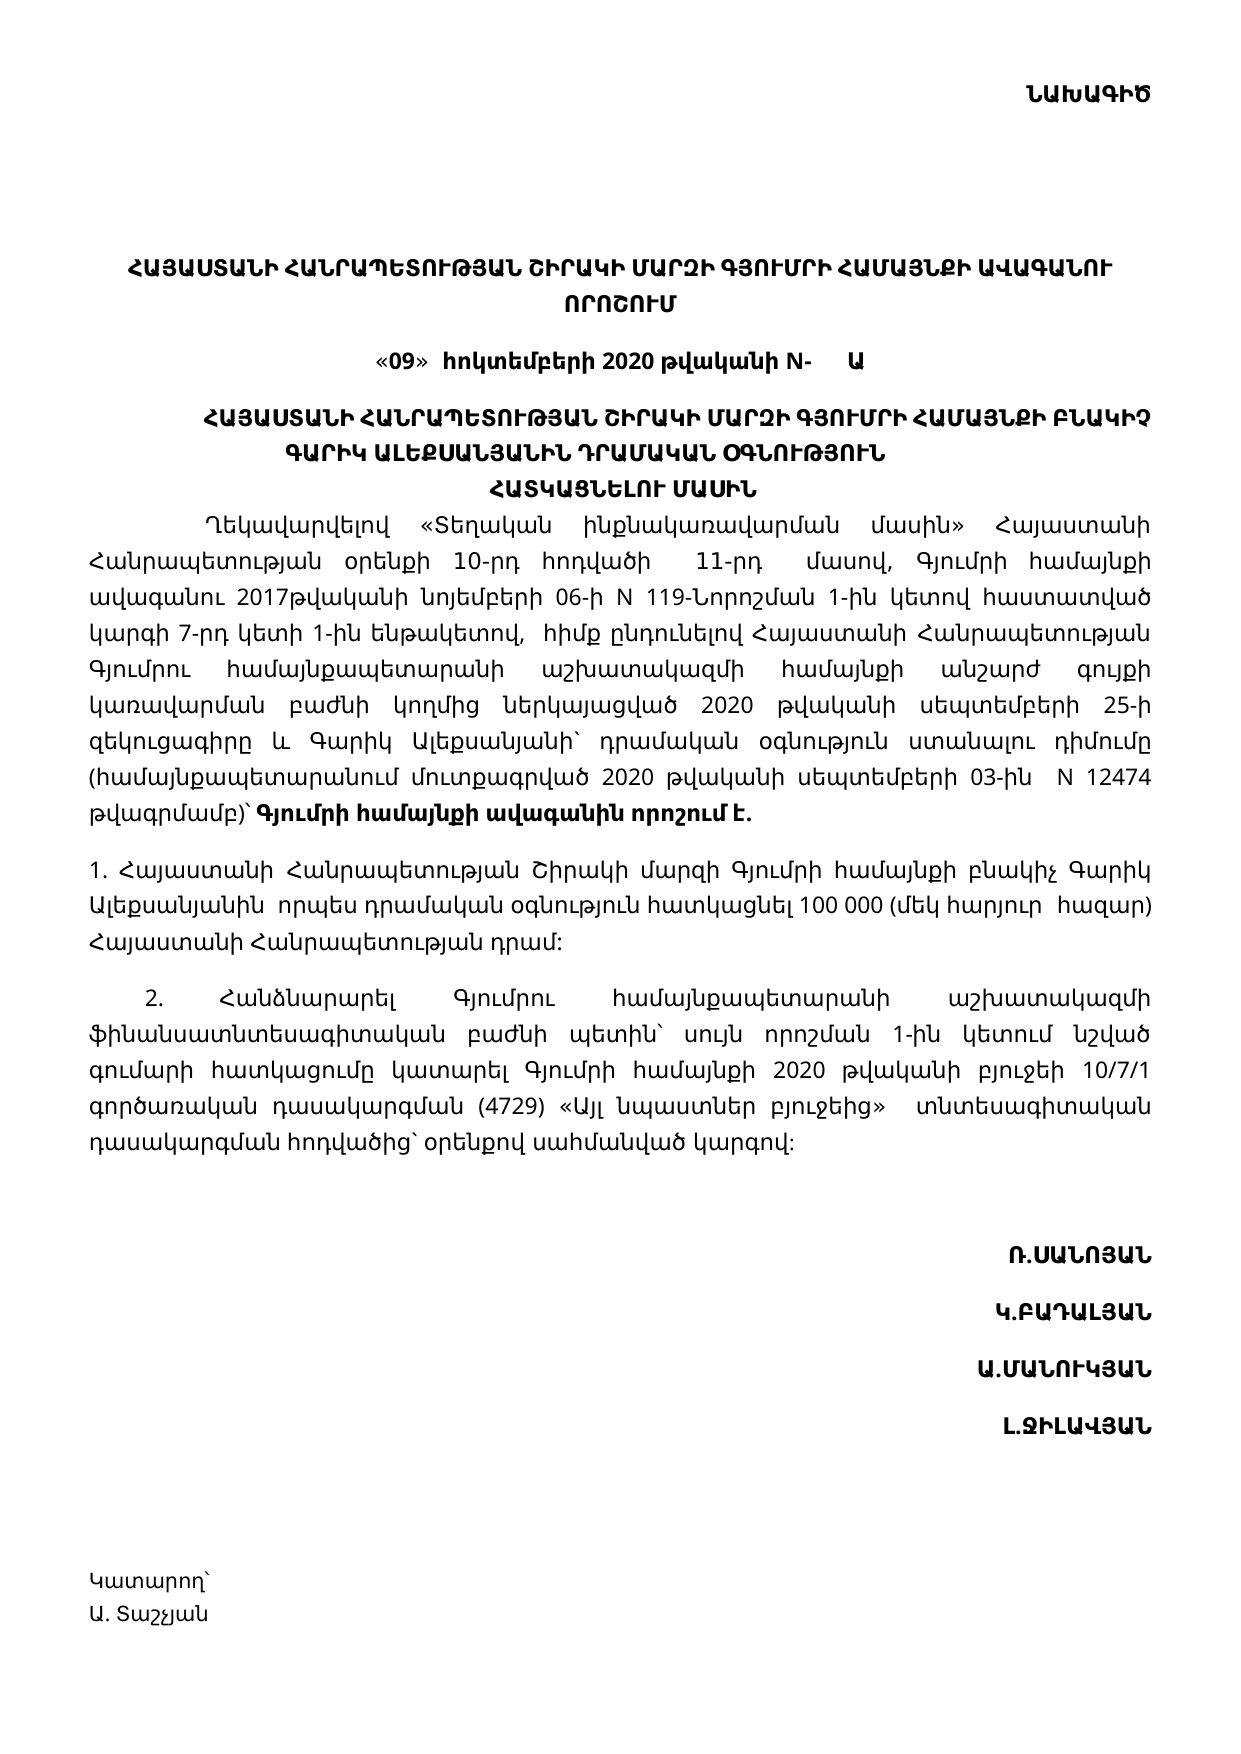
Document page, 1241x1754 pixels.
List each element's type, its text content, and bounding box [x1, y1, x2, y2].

text ԳԱՐԻԿ ԱԼԵՔՍԱՆՅԱՆԻՆ ԴՐԱՄԱԿԱՆ ՕԳՆՈՒԹՅՈՒՆ [89, 437, 1152, 469]
text Ղեկավարվելով «Տեղական ինքնակառավարման մասին» Հայաստանի Հանրապետության օրենքի 10-րդ հոդվածի 11-րդ մասով, Գյումրի համայնքի ավագանու 2017թվականի նոյեմբերի 06-ի N 119-Նորոշման 1-ին կետով հաստատված կարգի 7-րդ կետի 1-ին ենթակետով, հիմք ընդունելով Հայաստանի Հանրապետության Գյումրու համայնքապետարանի աշխատակազմի համայնքի անշարժ գույքի կառավարման բաժնի կողմից ներկայացված 2020 թվականի սեպտեմբերի 25-ի զեկուցագիրը և Գարիկ Ալեքսանյանի` դրամական օգնություն ստանալու դիմումը (համայնքապետարանում մուտքագրված 2020 թվականի սեպտեմբերի 03-ին N 12474 թվագրմամբ)՝ Գյումրի համայնքի ավագանին որոշում է. [89, 509, 1152, 828]
text Ռ.ՍԱՆՈՅԱՆ [89, 1239, 1152, 1271]
text ՆԱԽԱԳԻԾ [89, 78, 1152, 110]
text Ա.ՄԱՆՈՒԿՅԱՆ [89, 1353, 1152, 1384]
text 2. Հանձնարարել Գյումրու համայնքապետարանի աշխատակազմի ֆինանսատնտեսագիտական բաժնի պետին՝ սույն որոշման 1-ին կետում նշված գումարի հատկացումը կատարել Գյումրի համայնքի 2020 թվականի բյուջեի 10/7/1 գործառական դասակարգման (4729) «Այլ նպաստներ բյուջեից» տնտեսագիտական դասակարգման հոդվածից` օրենքով սահմանված կարգով: [89, 982, 1152, 1157]
text ՀԱՅԱՍՏԱՆԻ ՀԱՆՐԱՊԵՏՈՒԹՅԱՆ ՇԻՐԱԿԻ ՄԱՐԶԻ ԳՅՈՒՄՐԻ ՀԱՄԱՅՆՔԻ ԱՎԱԳԱՆՈՒ ՈՐՈՇՈՒՄ [89, 252, 1152, 319]
text Կ.ԲԱԴԱԼՅԱՆ [89, 1296, 1152, 1327]
text ՀԱՅԱՍՏԱՆԻ ՀԱՆՐԱՊԵՏՈՒԹՅԱՆ ՇԻՐԱԿԻ ՄԱՐԶԻ ԳՅՈՒՄՐԻ ՀԱՄԱՅՆՔԻ ԲՆԱԿԻՉ [89, 401, 1152, 433]
text Կատարող՝ Ա. Տաշչյան [89, 1566, 1152, 1627]
text «09» հոկտեմբերի 2020 թվականի N- Ա [89, 345, 1152, 376]
text 1. Հայաստանի Հանրապետության Շիրակի մարզի Գյումրի համայնքի բնակիչ Գարիկ Ալեքսանյանին որպես դրամական օգնություն հատկացնել 100 000 (մեկ հարյուր հազար) Հայաստանի Հանրապետության դրամ: [89, 853, 1152, 957]
text Լ.ՋԻԼԱՎՅԱՆ [89, 1410, 1152, 1441]
text ՀԱՏԿԱՑՆԵԼՈՒ ՄԱՍԻՆ [89, 473, 1152, 504]
